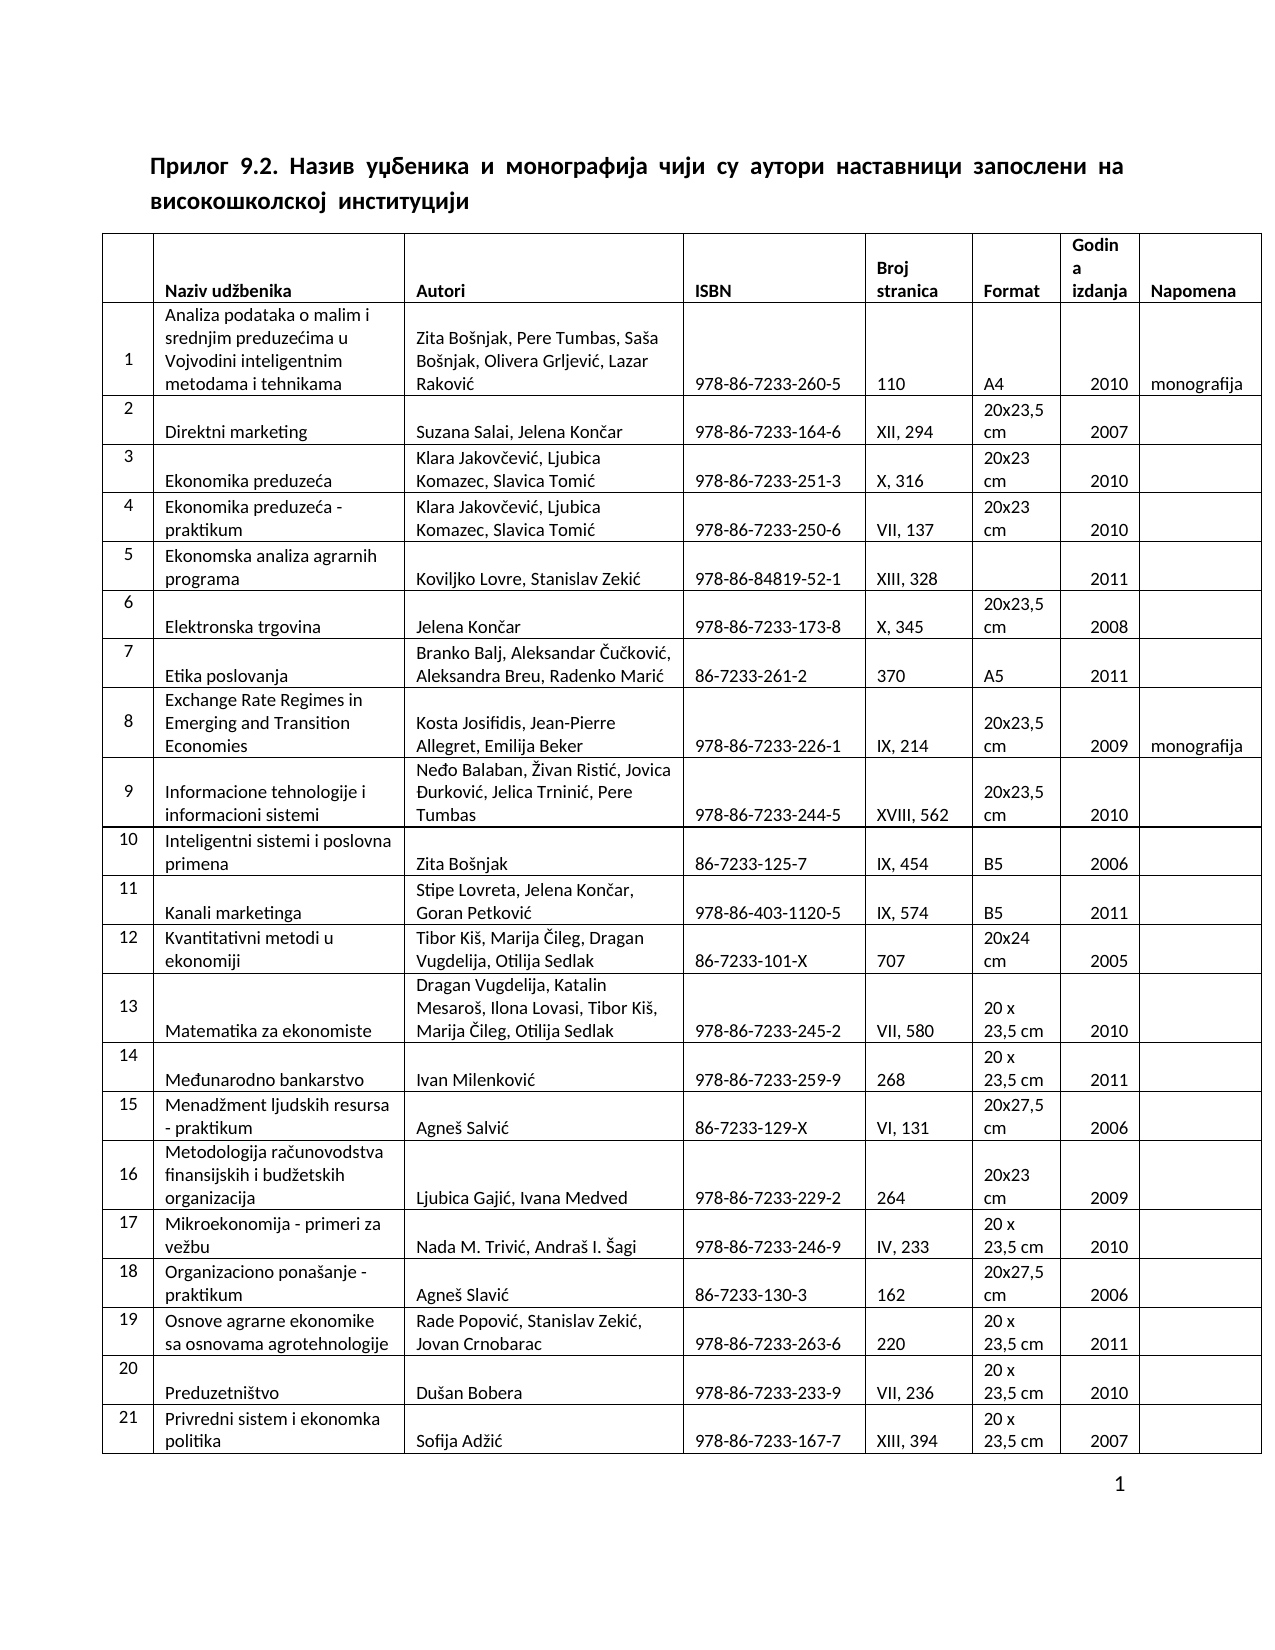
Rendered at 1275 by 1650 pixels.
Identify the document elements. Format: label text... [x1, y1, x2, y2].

table_cell 707 [866, 925, 972, 972]
table_cell XII, 294 [866, 396, 972, 444]
table_cell 978-86-84819-52-1 [684, 542, 865, 589]
table_cell Etika poslovanja [154, 639, 404, 687]
table_cell 370 [866, 639, 972, 687]
table_cell Elektronska trgovina [154, 591, 404, 638]
table_cell Exchange Rate Regimes in Emerging and Transition Economies [154, 688, 404, 757]
table_cell 264 [866, 1141, 972, 1209]
table_cell Stipe Lovreta, Jelena Končar, Goran Petković [405, 876, 683, 924]
table_cell Organizaciono ponašanje - praktikum [154, 1259, 404, 1307]
table_cell 20 x 23,5 cm [973, 1210, 1060, 1258]
table_cell X, 316 [866, 445, 972, 492]
table_cell 2010 [1061, 1210, 1139, 1258]
table_cell Inteligentni sistemi i poslovna primena [154, 828, 404, 875]
table_cell Analiza podataka o malim i srednjim preduzećima u Vojvodini inteligentnim metodama i tehnikama [154, 303, 404, 395]
table_cell Ekonomska analiza agrarnih programa [154, 542, 404, 589]
table_cell Suzana Salai, Jelena Končar [405, 396, 683, 444]
table_cell [1140, 639, 1261, 687]
table_cell Matematika za ekonomiste [154, 974, 404, 1042]
table_cell [1140, 876, 1261, 924]
table_header ISBN [684, 234, 865, 302]
table_cell 12 [103, 925, 153, 972]
table_cell 86-7233-129-X [684, 1092, 865, 1139]
table_cell 2011 [1061, 1043, 1139, 1091]
table_cell 2010 [1061, 1356, 1139, 1404]
table_cell 20x23 cm [973, 1141, 1060, 1209]
table_cell A5 [973, 639, 1060, 687]
table_cell 2010 [1061, 493, 1139, 541]
table_cell 978-86-7233-246-9 [684, 1210, 865, 1258]
table_cell VI, 131 [866, 1092, 972, 1139]
table_cell Ivan Milenković [405, 1043, 683, 1091]
table_cell Neđo Balaban, Živan Ristić, Jovica Đurković, Jelica Trninić, Pere Tumbas [405, 758, 683, 826]
table_cell 2008 [1061, 591, 1139, 638]
table_cell 20x23 cm [973, 445, 1060, 492]
table_cell 2006 [1061, 828, 1139, 875]
text Прилог 9.2. Назив уџбеника и монографија чији су аутори наставници запослени на високошколској институцији [150, 150, 1125, 216]
table_cell [1140, 542, 1261, 589]
table_cell 21 [103, 1405, 153, 1452]
table_cell 978-86-7233-229-2 [684, 1141, 865, 1209]
table_cell 10 [103, 828, 153, 875]
table_cell 20x24 cm [973, 925, 1060, 972]
table_cell 978-86-7233-259-9 [684, 1043, 865, 1091]
table_cell VII, 137 [866, 493, 972, 541]
table_cell 2 [103, 396, 153, 444]
table_cell 20x23 cm [973, 493, 1060, 541]
table_cell 19 [103, 1308, 153, 1355]
table_cell [1140, 974, 1261, 1042]
table_cell [1140, 493, 1261, 541]
table_cell 978-86-403-1120-5 [684, 876, 865, 924]
table_cell XVIII, 562 [866, 758, 972, 826]
table_cell [1140, 1043, 1261, 1091]
table_cell XIII, 328 [866, 542, 972, 589]
table_cell 20 x 23,5 cm [973, 1405, 1060, 1452]
table_cell 11 [103, 876, 153, 924]
table_cell 978-86-7233-245-2 [684, 974, 865, 1042]
table_cell 3 [103, 445, 153, 492]
table_cell 15 [103, 1092, 153, 1139]
table_cell 978-86-7233-226-1 [684, 688, 865, 757]
table_cell 86-7233-101-X [684, 925, 865, 972]
table_cell 2006 [1061, 1092, 1139, 1139]
table_cell Branko Balj, Aleksandar Čučković, Aleksandra Breu, Radenko Marić [405, 639, 683, 687]
table_header Format [973, 234, 1060, 302]
table_cell 20x23,5 cm [973, 688, 1060, 757]
table_cell 20x27,5 cm [973, 1092, 1060, 1139]
table_cell 2007 [1061, 1405, 1139, 1452]
table_cell 978-86-7233-263-6 [684, 1308, 865, 1355]
table_cell Tibor Kiš, Marija Čileg, Dragan Vugdelija, Otilija Sedlak [405, 925, 683, 972]
table_cell 5 [103, 542, 153, 589]
table_cell 2010 [1061, 303, 1139, 395]
table_cell Privredni sistem i ekonomka politika [154, 1405, 404, 1452]
table_cell [1140, 445, 1261, 492]
table_cell 2011 [1061, 1308, 1139, 1355]
table_cell Menadžment ljudskih resursa - praktikum [154, 1092, 404, 1139]
table_cell 1 [103, 303, 153, 395]
table_cell Preduzetništvo [154, 1356, 404, 1404]
table_cell 978-86-7233-250-6 [684, 493, 865, 541]
table_cell Kanali marketinga [154, 876, 404, 924]
table_cell Metodologija računovodstva finansijskih i budžetskih organizacija [154, 1141, 404, 1209]
table_cell Koviljko Lovre, Stanislav Zekić [405, 542, 683, 589]
table_cell 978-86-7233-260-5 [684, 303, 865, 395]
table_cell 2010 [1061, 974, 1139, 1042]
table_cell Međunarodno bankarstvo [154, 1043, 404, 1091]
table_cell 4 [103, 493, 153, 541]
table_cell IV, 233 [866, 1210, 972, 1258]
table_cell [1140, 1141, 1261, 1209]
table_cell 86-7233-130-3 [684, 1259, 865, 1307]
table_cell [1140, 925, 1261, 972]
table_cell B5 [973, 876, 1060, 924]
table_cell 220 [866, 1308, 972, 1355]
table_cell Zita Bošnjak [405, 828, 683, 875]
table_cell 9 [103, 758, 153, 826]
table_cell Osnove agrarne ekonomike sa osnovama agrotehnologije [154, 1308, 404, 1355]
table_cell Jelena Končar [405, 591, 683, 638]
table_cell 978-86-7233-233-9 [684, 1356, 865, 1404]
table_cell 13 [103, 974, 153, 1042]
table_header Napomena [1140, 234, 1261, 302]
table_cell 978-86-7233-164-6 [684, 396, 865, 444]
table_cell Kvantitativni metodi u ekonomiji [154, 925, 404, 972]
table_header Naziv udžbenika [154, 234, 404, 302]
table_cell Ljubica Gajić, Ivana Medved [405, 1141, 683, 1209]
table_cell 17 [103, 1210, 153, 1258]
table_cell 20x23,5 cm [973, 758, 1060, 826]
table_cell [1140, 1356, 1261, 1404]
table_cell 2009 [1061, 688, 1139, 757]
table_cell X, 345 [866, 591, 972, 638]
table_cell 7 [103, 639, 153, 687]
table_cell 20x23,5 cm [973, 396, 1060, 444]
table_cell 20 [103, 1356, 153, 1404]
table_cell IX, 454 [866, 828, 972, 875]
table_cell 86-7233-261-2 [684, 639, 865, 687]
table_cell 2011 [1061, 876, 1139, 924]
table_cell Mikroekonomija - primeri za vežbu [154, 1210, 404, 1258]
table_cell IX, 574 [866, 876, 972, 924]
table_cell Zita Bošnjak, Pere Tumbas, Saša Bošnjak, Olivera Grljević, Lazar Raković [405, 303, 683, 395]
table_cell 2009 [1061, 1141, 1139, 1209]
table_cell [1140, 1210, 1261, 1258]
table_cell 2010 [1061, 445, 1139, 492]
table_cell 268 [866, 1043, 972, 1091]
table_cell Sofija Adžić [405, 1405, 683, 1452]
table_cell [1140, 396, 1261, 444]
table_cell Dragan Vugdelija, Katalin Mesaroš, Ilona Lovasi, Tibor Kiš, Marija Čileg, Otilija Sedlak [405, 974, 683, 1042]
table_cell 6 [103, 591, 153, 638]
table_cell 18 [103, 1259, 153, 1307]
table_cell [1140, 758, 1261, 826]
table_cell 86-7233-125-7 [684, 828, 865, 875]
table_cell Kosta Josifidis, Jean-Pierre Allegret, Emilija Beker [405, 688, 683, 757]
table_cell Rade Popović, Stanislav Zekić, Jovan Crnobarac [405, 1308, 683, 1355]
table_cell XIII, 394 [866, 1405, 972, 1452]
table_cell 8 [103, 688, 153, 757]
table_cell 2006 [1061, 1259, 1139, 1307]
table_cell Ekonomika preduzeća - praktikum [154, 493, 404, 541]
table_cell 978-86-7233-244-5 [684, 758, 865, 826]
table_cell VII, 580 [866, 974, 972, 1042]
table_cell 20 x 23,5 cm [973, 1308, 1060, 1355]
table_cell VII, 236 [866, 1356, 972, 1404]
table_cell 978-86-7233-173-8 [684, 591, 865, 638]
table_cell 978-86-7233-251-3 [684, 445, 865, 492]
table_cell Dušan Bobera [405, 1356, 683, 1404]
table_cell [973, 542, 1060, 589]
table_cell IX, 214 [866, 688, 972, 757]
table_cell [1140, 1405, 1261, 1452]
table_cell 20 x 23,5 cm [973, 1356, 1060, 1404]
table_cell 110 [866, 303, 972, 395]
table_cell 16 [103, 1141, 153, 1209]
table_cell monografija [1140, 688, 1261, 757]
table_cell 2005 [1061, 925, 1139, 972]
table_cell Direktni marketing [154, 396, 404, 444]
table_cell 20x23,5 cm [973, 591, 1060, 638]
table_cell Informacione tehnologije i informacioni sistemi [154, 758, 404, 826]
table_cell 14 [103, 1043, 153, 1091]
table_cell Nada M. Trivić, Andraš I. Šagi [405, 1210, 683, 1258]
table_cell [1140, 591, 1261, 638]
table_cell 978-86-7233-167-7 [684, 1405, 865, 1452]
table_cell 20x27,5 cm [973, 1259, 1060, 1307]
table_cell [1140, 1092, 1261, 1139]
table_cell Klara Jakovčević, Ljubica Komazec, Slavica Tomić [405, 445, 683, 492]
table_header Broj stranica [866, 234, 972, 302]
table_header Godina izdanja [1061, 234, 1139, 302]
table_cell 2011 [1061, 542, 1139, 589]
table_cell [1140, 1259, 1261, 1307]
table_cell Agneš Salvić [405, 1092, 683, 1139]
table_cell monografija [1140, 303, 1261, 395]
table_header Autori [405, 234, 683, 302]
table_cell 162 [866, 1259, 972, 1307]
table_cell [1140, 1308, 1261, 1355]
table_cell Klara Jakovčević, Ljubica Komazec, Slavica Tomić [405, 493, 683, 541]
table_cell 2011 [1061, 639, 1139, 687]
table_cell A4 [973, 303, 1060, 395]
table_cell 20 x 23,5 cm [973, 974, 1060, 1042]
table_cell Agneš Slavić [405, 1259, 683, 1307]
table_header [103, 234, 153, 302]
table_cell [1140, 828, 1261, 875]
table_cell 2007 [1061, 396, 1139, 444]
table_cell Ekonomika preduzeća [154, 445, 404, 492]
table_cell 2010 [1061, 758, 1139, 826]
table_cell 20 x 23,5 cm [973, 1043, 1060, 1091]
table_cell B5 [973, 828, 1060, 875]
